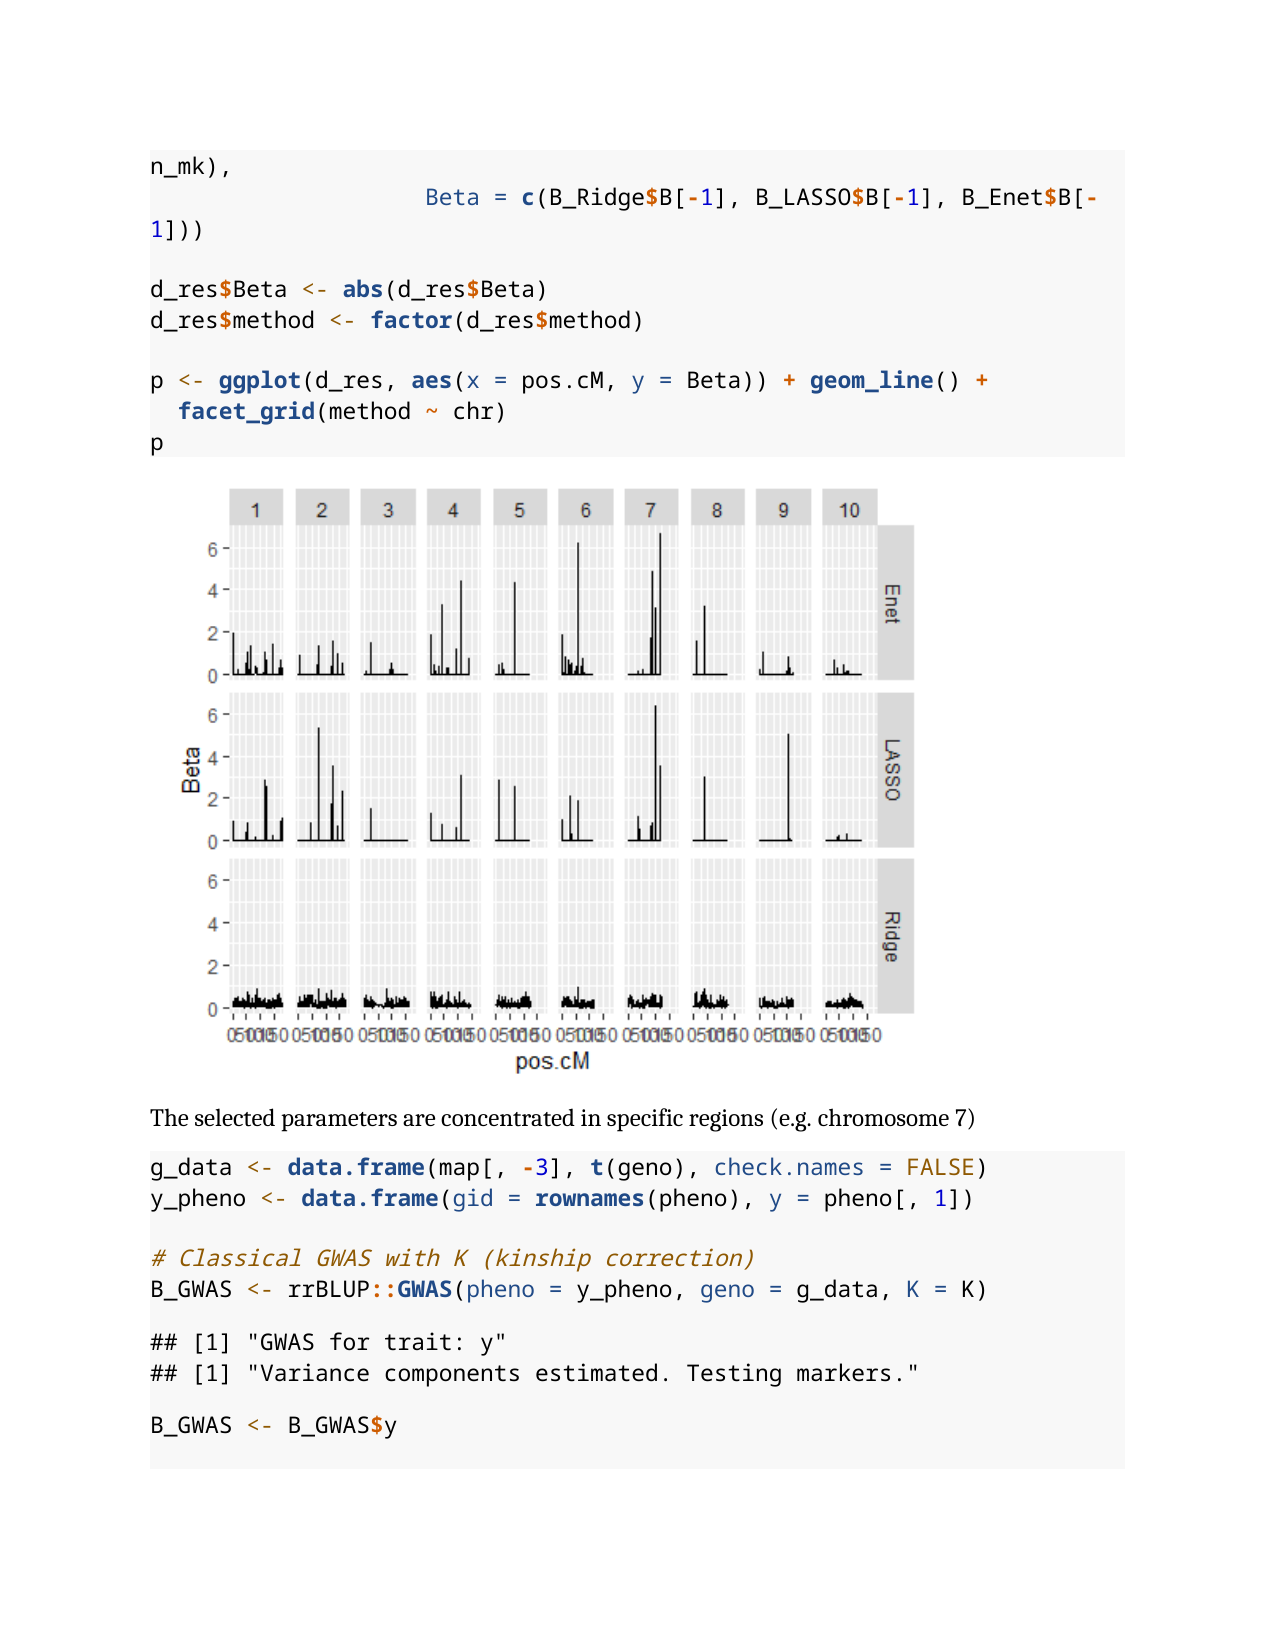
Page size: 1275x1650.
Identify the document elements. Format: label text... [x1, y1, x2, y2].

picture [168, 478, 927, 1085]
text ## [1] "GWAS for trait: y" ## [1] "Variance components estimated. Testing markers." [150, 1326, 1125, 1388]
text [150, 1409, 1125, 1469]
text The selected parameters are concentrated in specific regions (e.g. chromosome 7) [150, 1103, 1125, 1132]
text g_data <- data.frame(map[, -3], t(geno), check.names = FALSE) y_pheno <- data.frame(gid = rownames(pheno), y = pheno[, 1]) # Classical GWAS with K (kinship correction) B_GWAS <- rrBLUP::GWAS(pheno = y_pheno, geno = g_data, K = K) [150, 1151, 1125, 1305]
